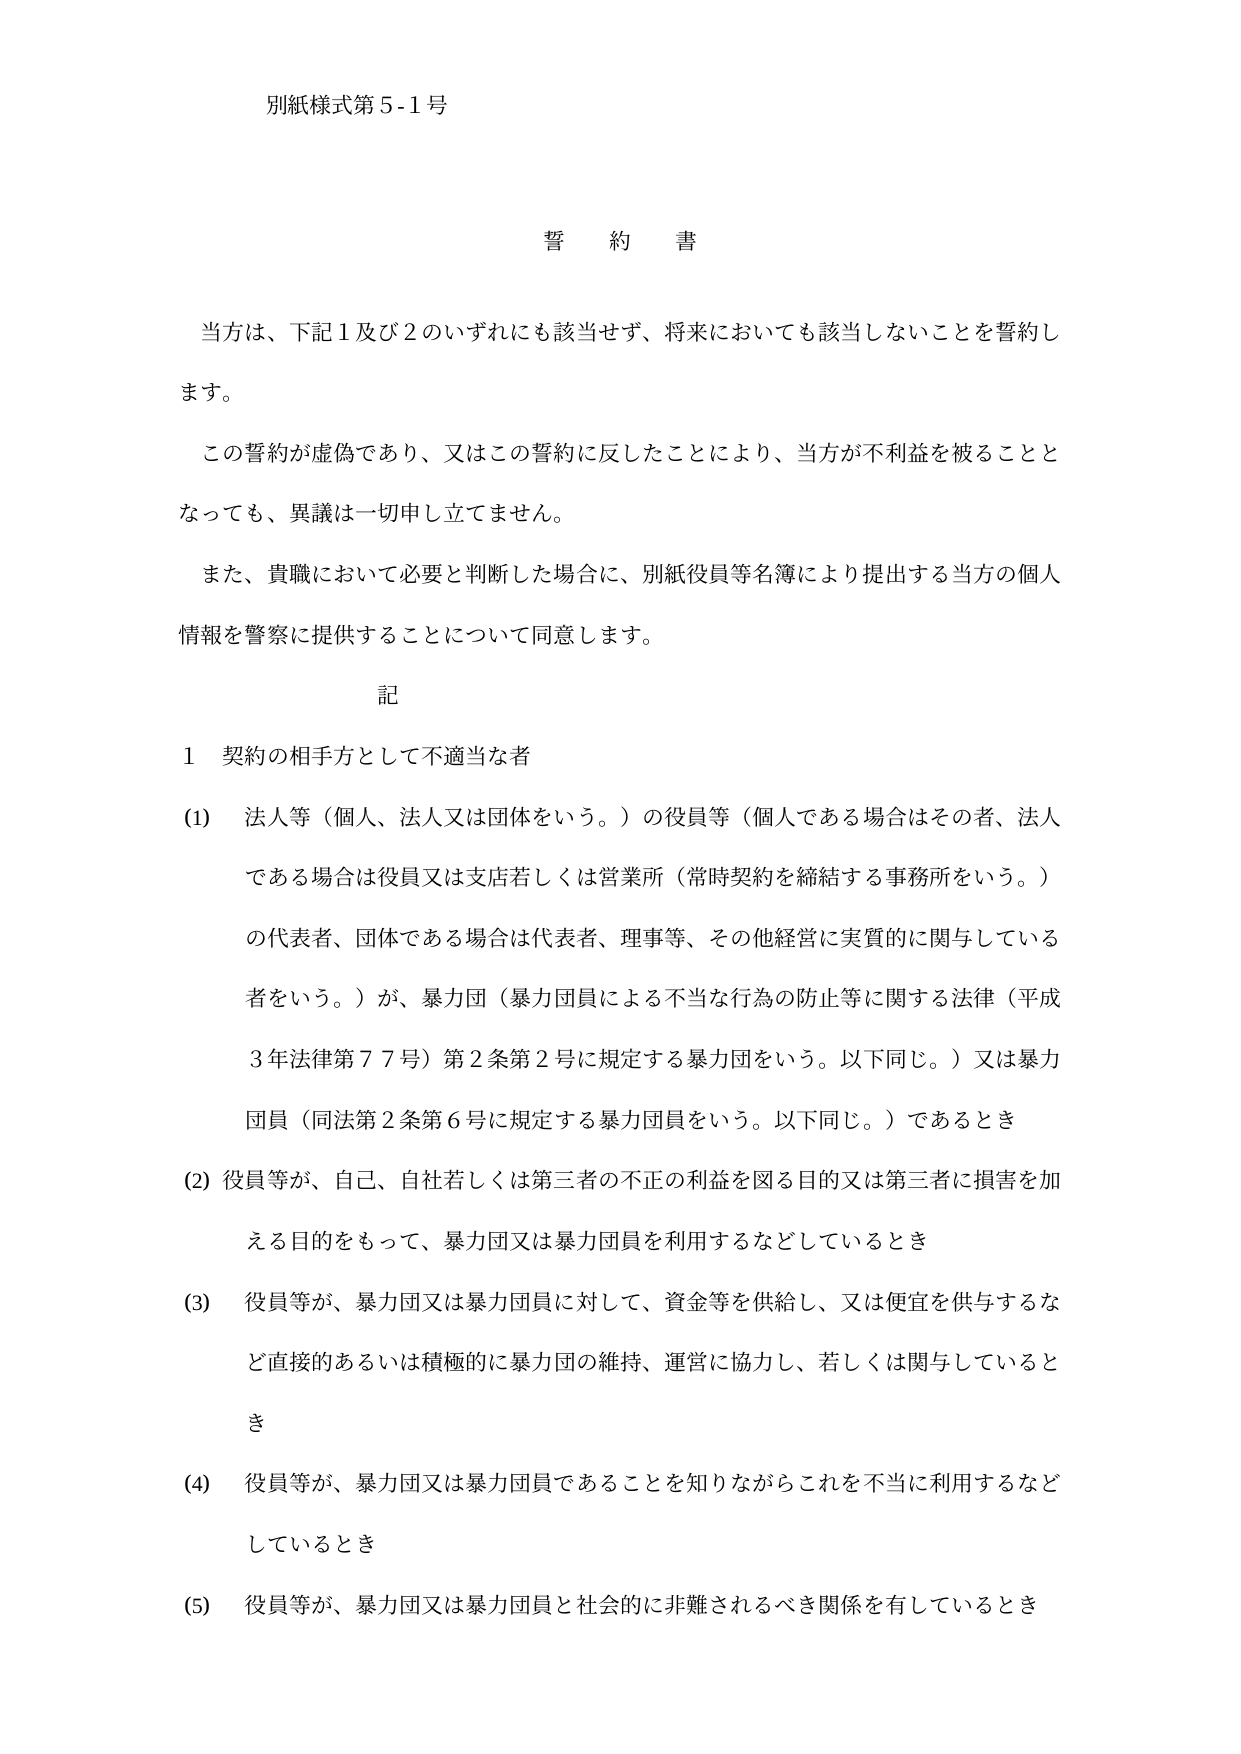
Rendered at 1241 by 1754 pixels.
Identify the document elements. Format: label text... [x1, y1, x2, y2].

text (3) 役員等が、暴力団又は暴力団員に対して、資金等を供給し、又は便宜を供与するなど直接的あるいは積極的に暴力団の維持、運営に協力し、若しくは関与しているとき [178, 1270, 1062, 1452]
text また、貴職において必要と判断した場合に、別紙役員等名簿により提出する当方の個人情報を警察に提供することについて同意します。 [178, 543, 1062, 664]
text 記 [178, 664, 1062, 724]
text (5) 役員等が、暴力団又は暴力団員と社会的に非難されるべき関係を有しているとき [178, 1573, 1062, 1634]
text 当方は、下記１及び２のいずれにも該当せず、将来においても該当しないことを誓約します。 [178, 300, 1062, 421]
text (1) 法人等（個人、法人又は団体をいう。）の役員等（個人である場合はその者、法人である場合は役員又は支店若しくは営業所（常時契約を締結する事務所をいう。）の代表者、団体である場合は代表者、理事等、その他経営に実質的に関与している者をいう。）が、暴力団（暴力団員による不当な行為の防止等に関する法律（平成３年法律第７７号）第２条第２号に規定する暴力団をいう。以下同じ。）又は暴力団員（同法第２条第６号に規定する暴力団員をいう。以下同じ。）であるとき [178, 785, 1062, 1149]
text 誓 約 書 [178, 209, 1062, 270]
text (4) 役員等が、暴力団又は暴力団員であることを知りながらこれを不当に利用するなどしているとき [178, 1452, 1062, 1573]
text この誓約が虚偽であり、又はこの誓約に反したことにより、当方が不利益を被ることとなっても、異議は一切申し立てません。 [178, 421, 1062, 543]
text (2) 役員等が、自己、自社若しくは第三者の不正の利益を図る目的又は第三者に損害を加える目的をもって、暴力団又は暴力団員を利用するなどしているとき [178, 1149, 1062, 1270]
text １ 契約の相手方として不適当な者 [178, 724, 1062, 785]
